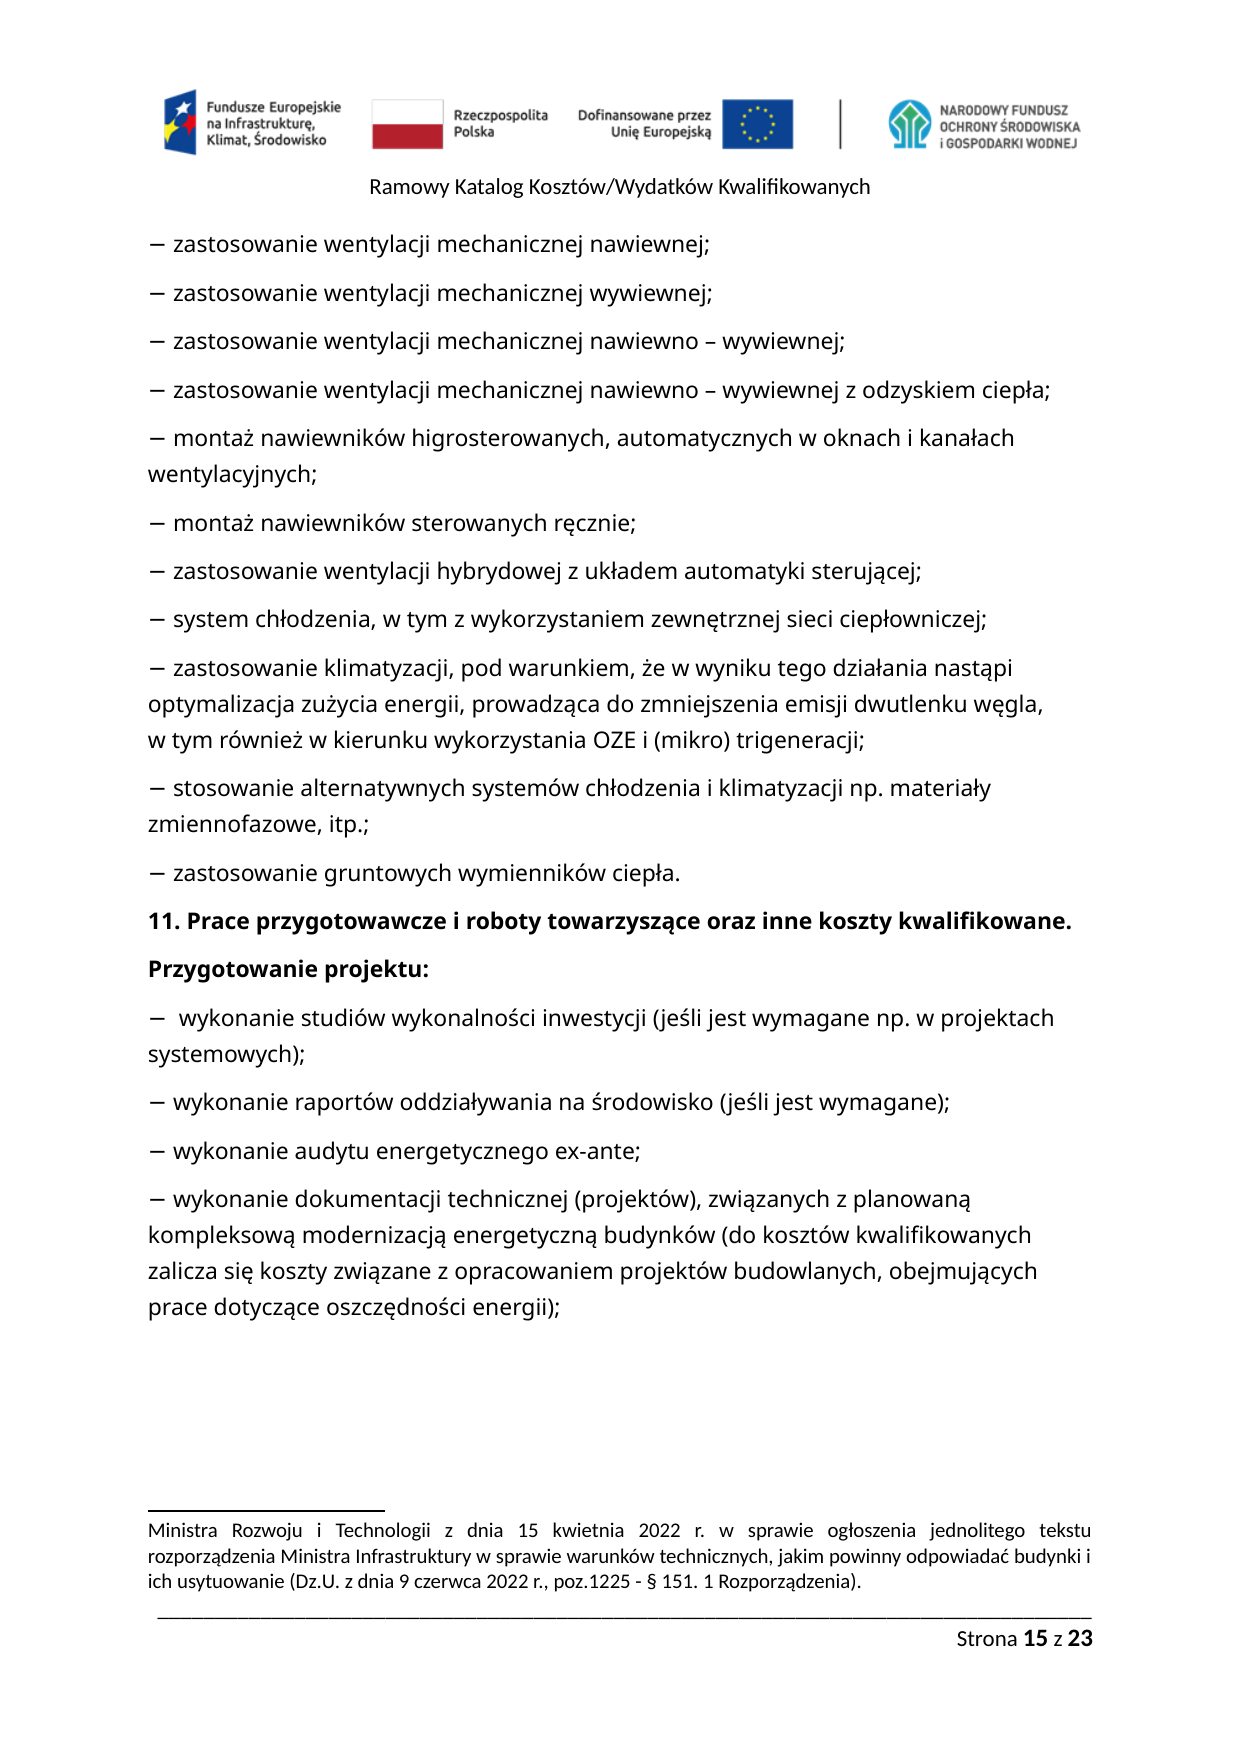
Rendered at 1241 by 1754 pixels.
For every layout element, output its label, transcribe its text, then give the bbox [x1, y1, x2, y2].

text Przygotowanie projektu: [148, 953, 1093, 985]
text − zastosowanie klimatyzacji, pod warunkiem, że w wyniku tego działania nastąpi optymalizacja zużycia energii, prowadząca do zmniejszenia emisji dwutlenku węgla, w tym również w kierunku wykorzystania OZE i (mikro) trigeneracji; [148, 652, 1093, 755]
text − wykonanie audytu energetycznego ex-ante; [148, 1135, 1093, 1166]
text − montaż nawiewników sterowanych ręcznie; [148, 507, 1093, 538]
text − wykonanie studiów wykonalności inwestycji (jeśli jest wymagane np. w projektach systemowych); [148, 1002, 1093, 1069]
text − zastosowanie wentylacji mechanicznej nawiewnej; [148, 228, 1093, 260]
text − zastosowanie wentylacji mechanicznej nawiewno – wywiewnej; [148, 325, 1093, 357]
text − zastosowanie wentylacji mechanicznej nawiewno – wywiewnej z odzyskiem ciepła; [148, 374, 1093, 405]
text − zastosowanie gruntowych wymienników ciepła. [148, 857, 1093, 888]
text − montaż nawiewników higrosterowanych, automatycznych w oknach i kanałach wentylacyjnych; [148, 422, 1093, 489]
text 11. Prace przygotowawcze i roboty towarzyszące oraz inne koszty kwalifikowane. [148, 905, 1093, 936]
text − wykonanie raportów oddziaływania na środowisko (jeśli jest wymagane); [148, 1086, 1093, 1117]
text − wykonanie dokumentacji technicznej (projektów), związanych z planowaną kompleksową modernizacją energetyczną budynków (do kosztów kwalifikowanych zalicza się koszty związane z opracowaniem projektów budowlanych, obejmujących prace dotyczące oszczędności energii); [148, 1183, 1093, 1322]
text − zastosowanie wentylacji hybrydowej z układem automatyki sterującej; [148, 555, 1093, 586]
text − system chłodzenia, w tym z wykorzystaniem zewnętrznej sieci ciepłowniczej; [148, 603, 1093, 635]
picture [147, 73, 1093, 173]
text − stosowanie alternatywnych systemów chłodzenia i klimatyzacji np. materiały zmiennofazowe, itp.; [148, 772, 1093, 839]
text − zastosowanie wentylacji mechanicznej wywiewnej; [148, 277, 1093, 308]
